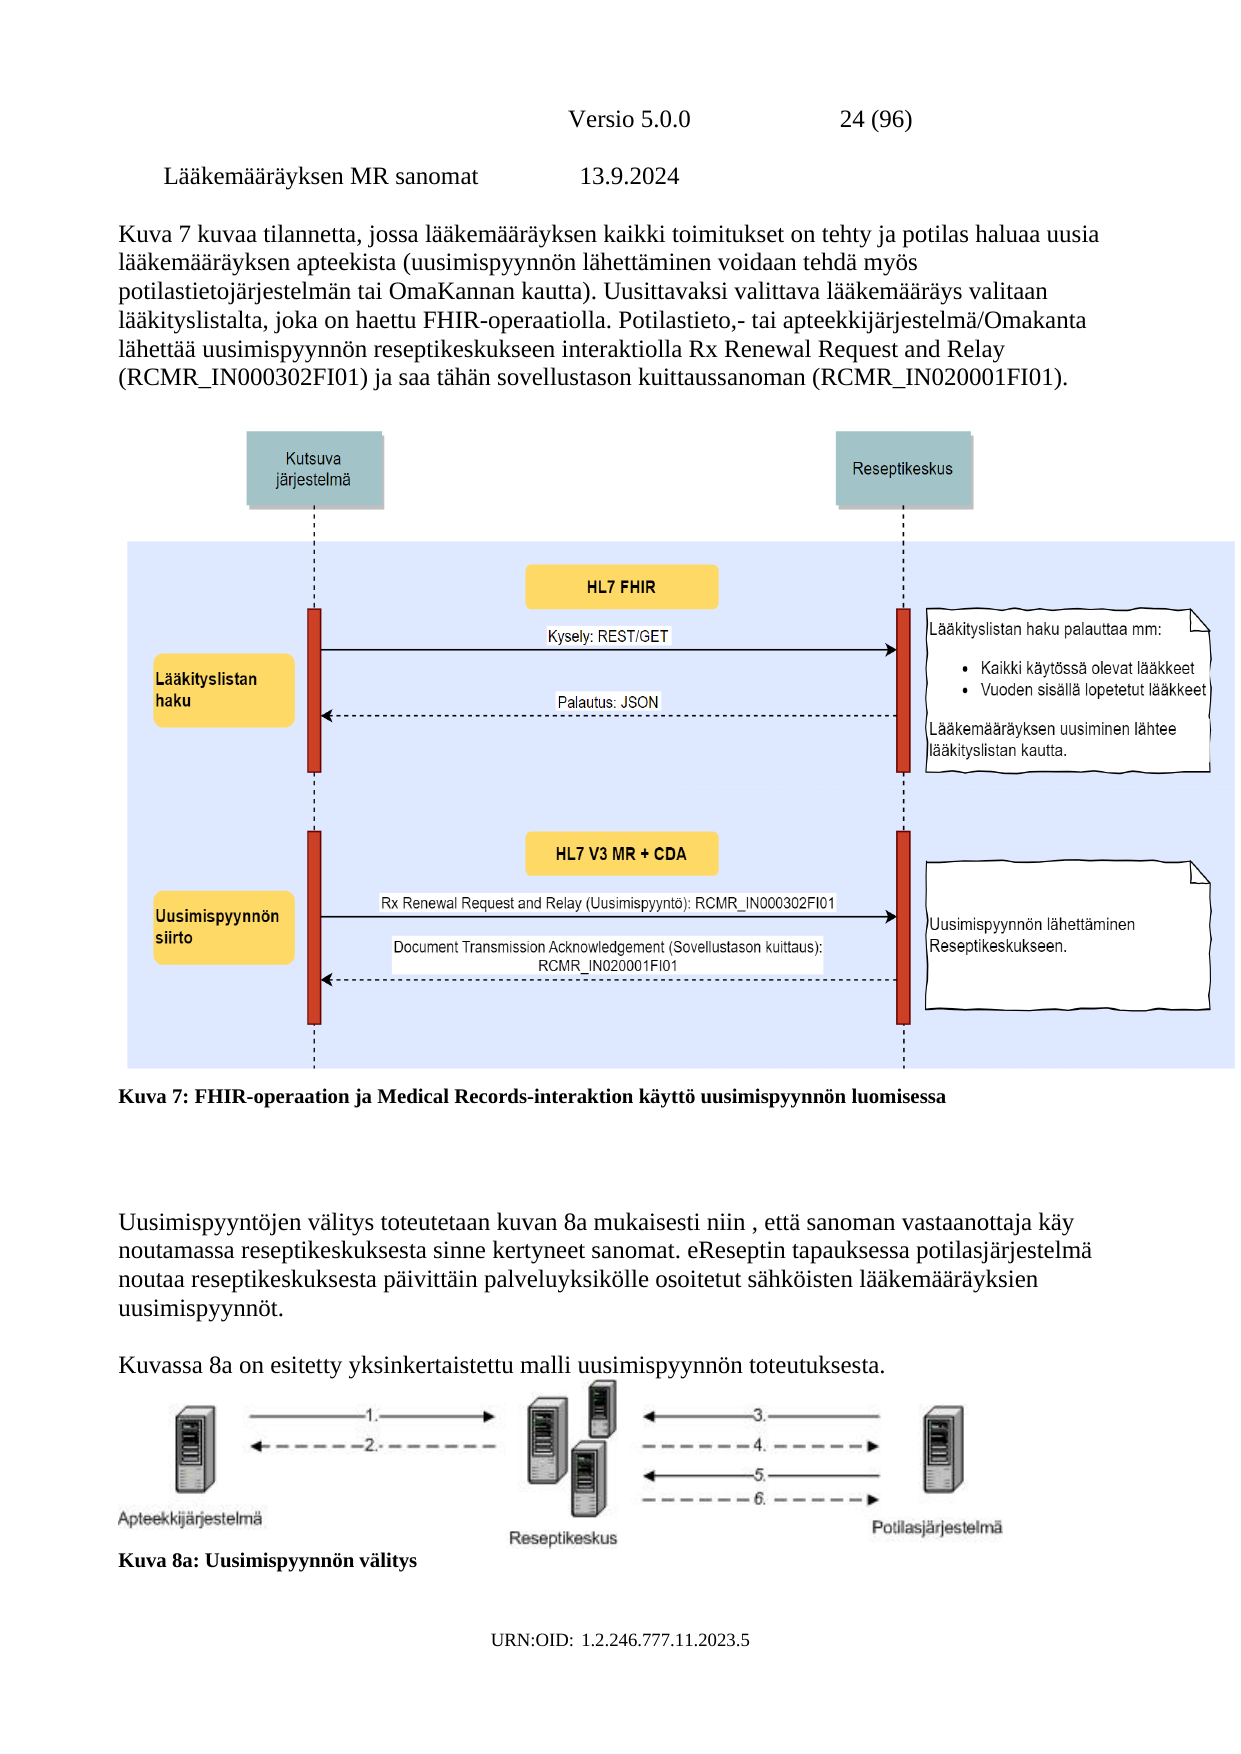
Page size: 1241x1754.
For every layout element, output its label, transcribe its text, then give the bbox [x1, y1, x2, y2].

text Uusimispyyntöjen välitys toteutetaan kuvan 8a mukaisesti niin , että sanoman vastaanottaja käy noutamassa reseptikeskuksesta sinne kertyneet sanomat. eReseptin tapauksessa potilasjärjestelmä noutaa reseptikeskuksesta päivittäin palveluyksikölle osoitetut sähköisten lääkemääräyksien uusimispyynnöt. [118, 1207, 1122, 1322]
picture [118, 420, 1239, 1072]
text Kuva 8a: Uusimispyynnön välitys [118, 1548, 1122, 1572]
text Kuva 7 kuvaa tilannetta, jossa lääkemääräyksen kaikki toimitukset on tehty ja potilas haluaa uusia lääkemääräyksen apteekista (uusimispyynnön lähettäminen voidaan tehdä myös potilastietojärjestelmän tai OmaKannan kautta). Uusittavaksi valittava lääkemääräys valitaan lääkityslistalta, joka on haettu FHIR-operaatiolla. Potilastieto,- tai apteekkijärjestelmä/Omakanta lähettää uusimispyynnön reseptikeskukseen interaktiolla Rx Renewal Request and Relay (RCMR_IN000302FI01) ja saa tähän sovellustason kuittaussanoman (RCMR_IN020001FI01). [118, 219, 1122, 391]
text Kuva 7: FHIR-operaation ja Medical Records-interaktion käyttö uusimispyynnön luomisessa [118, 1084, 1122, 1108]
picture [118, 1379, 1003, 1549]
text Kuvassa 8a on esitetty yksinkertaistettu malli uusimispyynnön toteutuksesta. [118, 1351, 1122, 1379]
